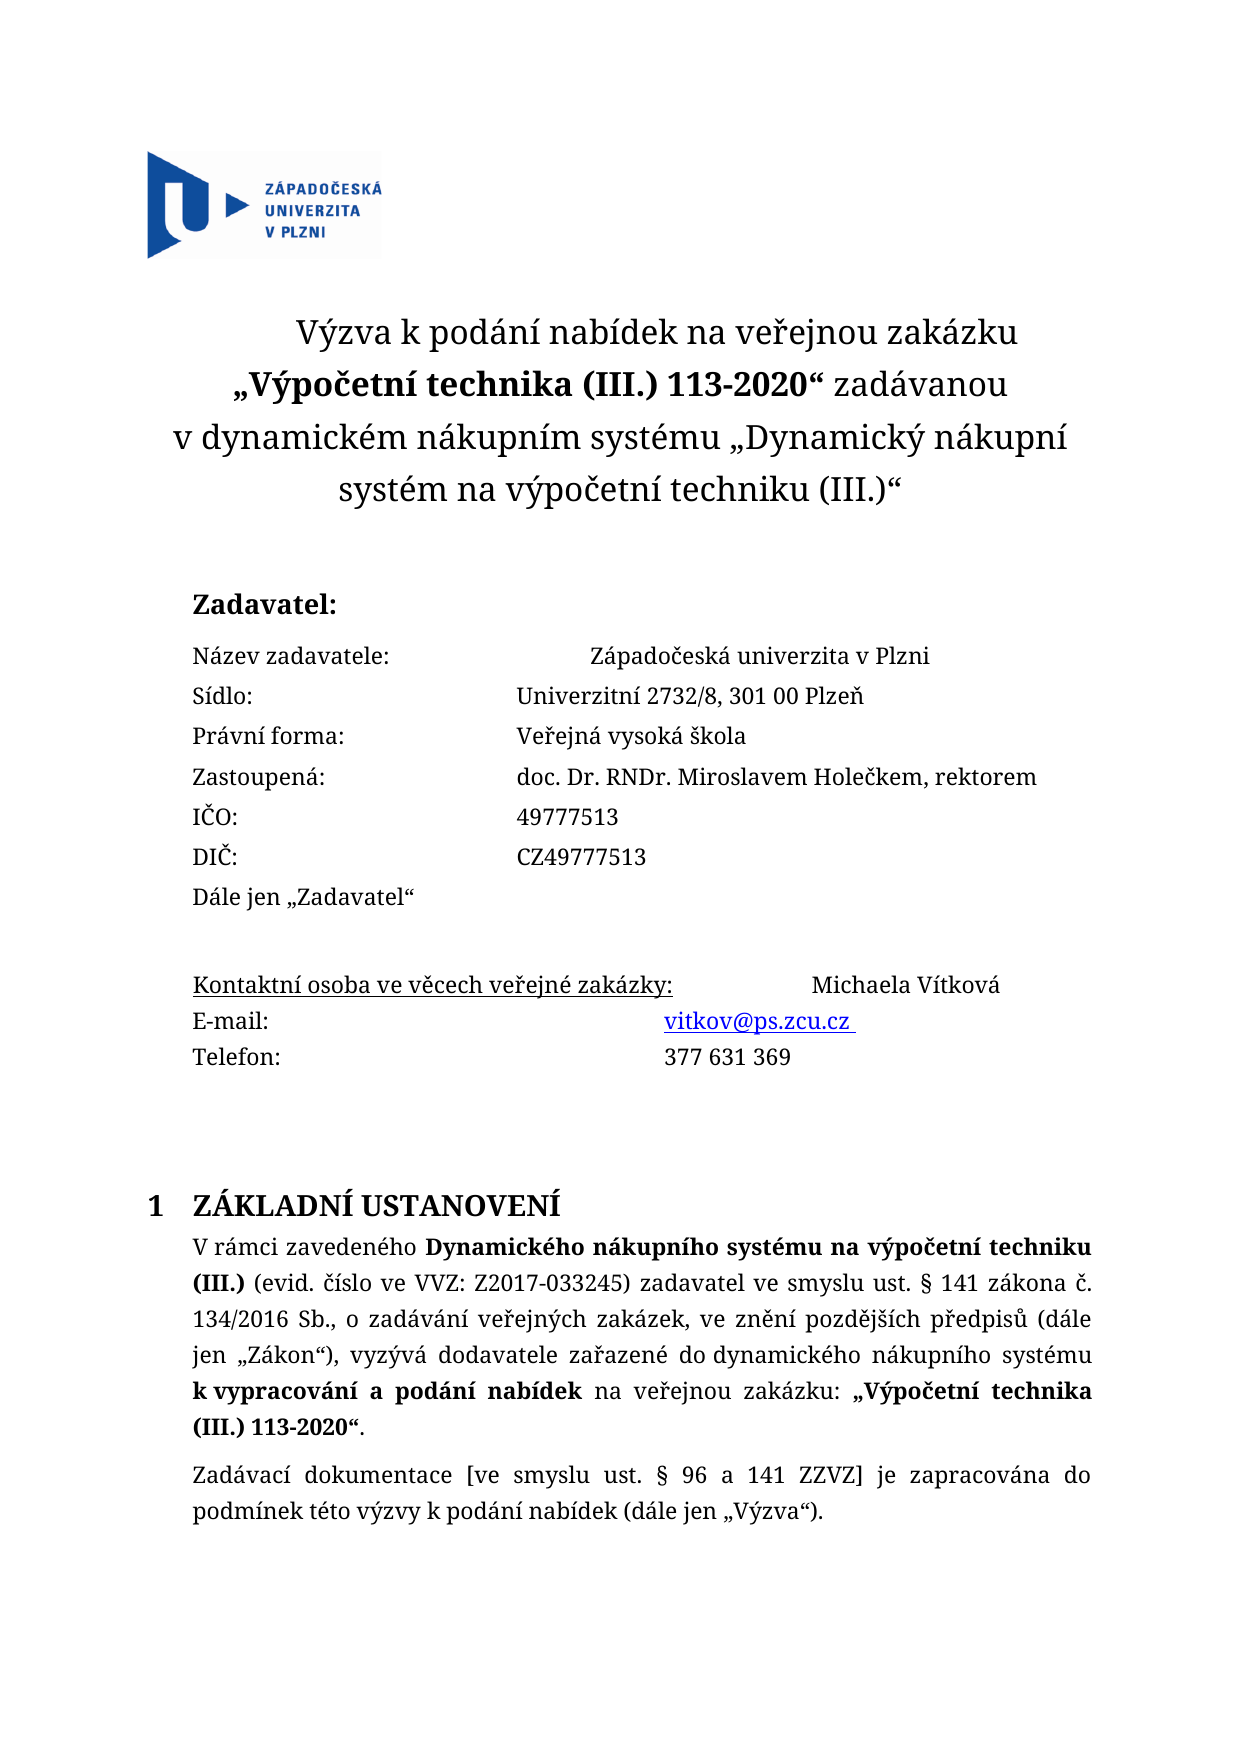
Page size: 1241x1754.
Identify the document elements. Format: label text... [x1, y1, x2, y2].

text Zastoupená: doc. Dr. RNDr. Miroslavem Holečkem, rektorem [192, 760, 1093, 792]
text E-mail: vitkov@ps.zcu.cz [148, 1005, 1093, 1036]
text DIČ: CZ49777513 [148, 841, 1093, 872]
text Dále jen „Zadavatel“ [148, 881, 1093, 912]
picture [147, 151, 382, 259]
text V rámci zavedeného Dynamického nákupního systému na výpočetní techniku (III.) (evid. číslo ve VVZ: Z2017-033245) zadavatel ve smyslu ust. § 141 zákona č. 134/2016 Sb., o zadávání veřejných zakázek, ve znění pozdějších předpisů (dále jen „Zákon“), vyzývá dodavatele zařazené do dynamického nákupního systému k vypracování a podání nabídek na veřejnou zakázku: „Výpočetní technika (III.) 113-2020“. [192, 1231, 1093, 1442]
text Sídlo: Univerzitní 2732/8, 301 00 Plzeň [148, 680, 1093, 711]
text Kontaktní osoba ve věcech veřejné zakázky: Michaela Vítková [148, 969, 1093, 1001]
text Právní forma: Veřejná vysoká škola [148, 720, 1093, 752]
text Název zadavatele: Západočeská univerzita v Plzni [148, 640, 1093, 671]
subtitle 1 ZÁKLADNÍ USTANOVENÍ [148, 1185, 1093, 1225]
text IČO: 49777513 [148, 801, 1093, 832]
text Telefon: 377 631 369 [148, 1041, 1093, 1072]
text Výzva k podání nabídek na veřejnou zakázku „Výpočetní technika (III.) 113-2020“ zadávanou v dynamickém nákupním systému „Dynamický nákupní systém na výpočetní techniku (III.)“ [148, 309, 1093, 511]
text Zadavatel: [192, 585, 1093, 622]
text Zadávací dokumentace [ve smyslu ust. § 96 a 141 ZZVZ] je zapracována do podmínek této výzvy k podání nabídek (dále jen „Výzva“). [192, 1459, 1093, 1526]
